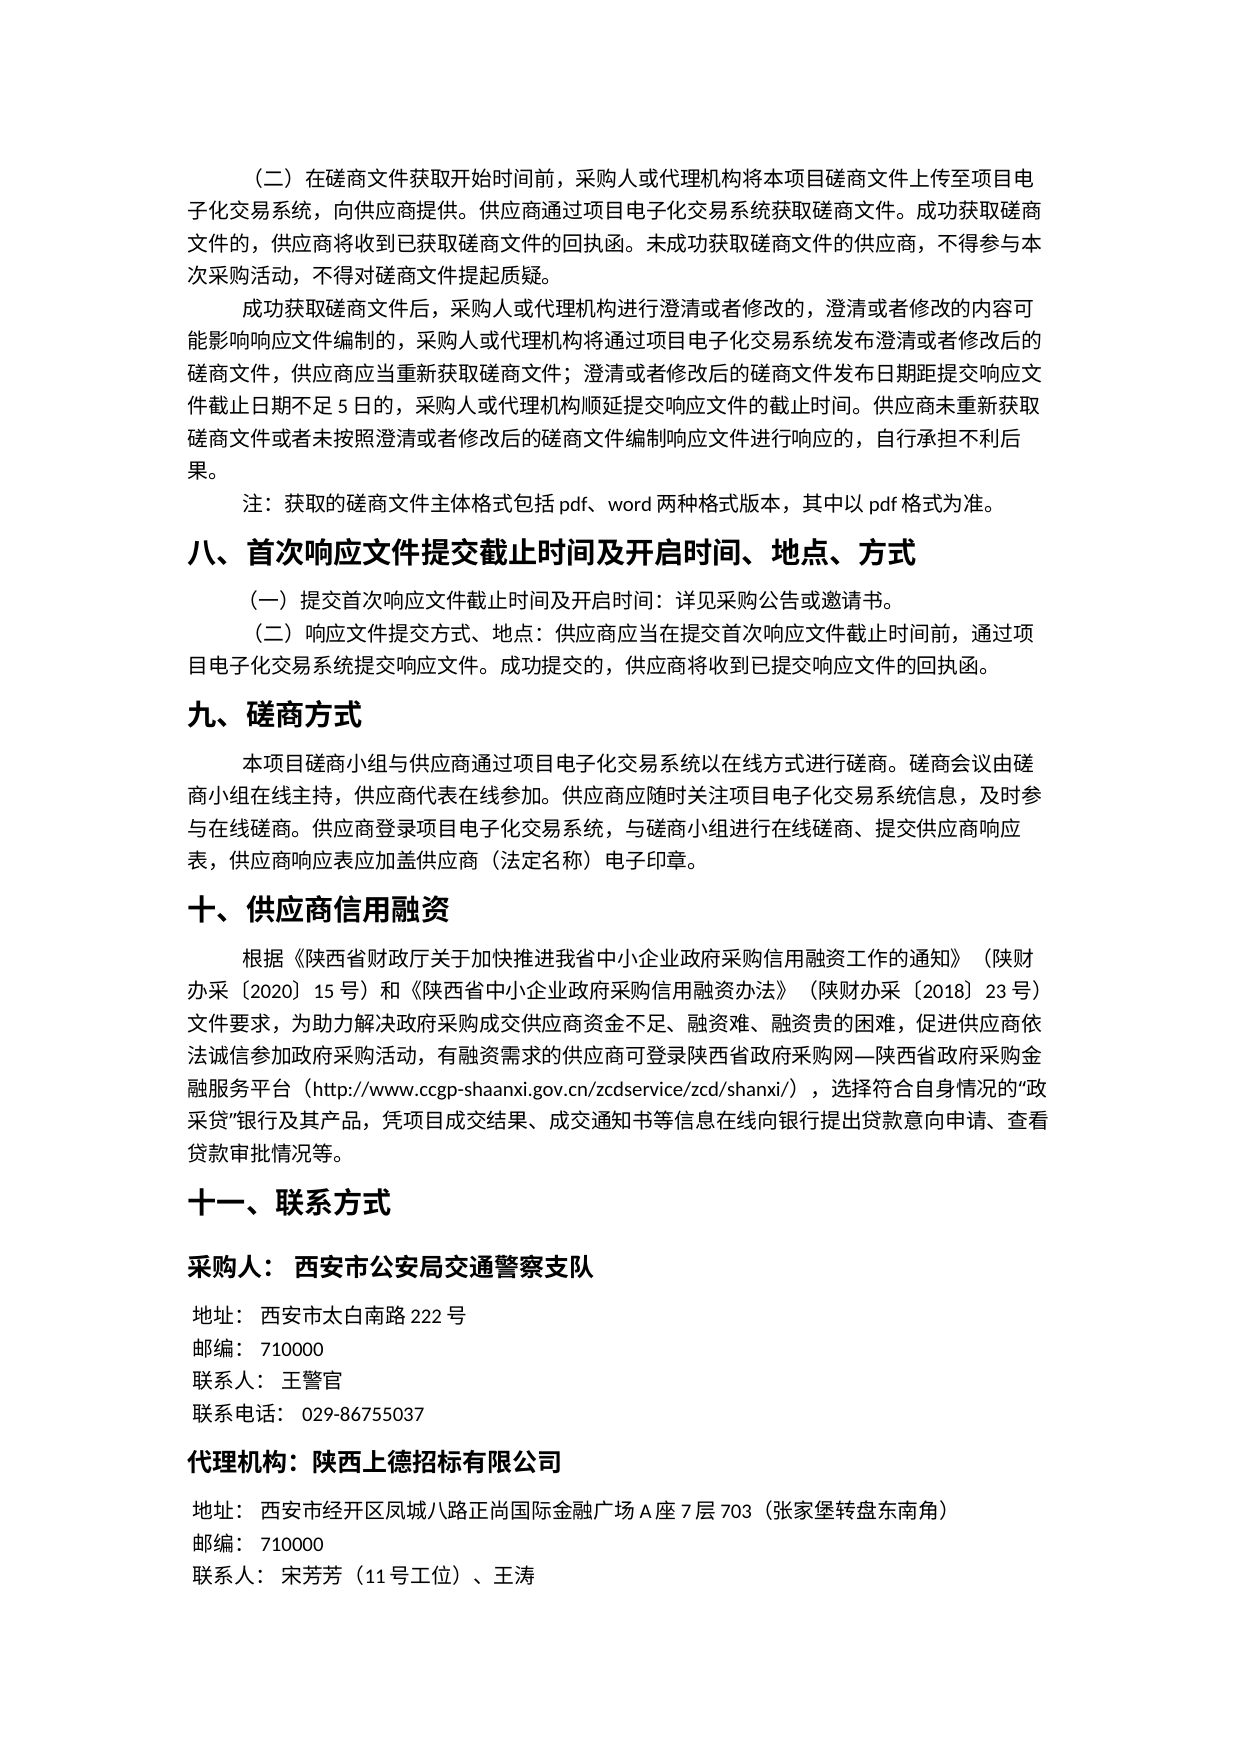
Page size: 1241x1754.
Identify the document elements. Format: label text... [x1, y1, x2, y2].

text 地址： 西安市太白南路222号 [187, 1299, 1053, 1332]
text 十一、联系方式 [187, 1169, 1053, 1234]
text 十、供应商信用融资 [187, 877, 1053, 942]
text 代理机构：陕西上德招标有限公司 [187, 1429, 1053, 1494]
text 成功获取磋商文件后，采购人或代理机构进行澄清或者修改的，澄清或者修改的内容可能影响响应文件编制的，采购人或代理机构将通过项目电子化交易系统发布澄清或者修改后的磋商文件，供应商应当重新获取磋商文件；澄清或者修改后的磋商文件发布日期距提交响应文件截止日期不足5日的，采购人或代理机构顺延提交响应文件的截止时间。供应商未重新获取磋商文件或者未按照澄清或者修改后的磋商文件编制响应文件进行响应的，自行承担不利后果。 [187, 292, 1053, 487]
text 采购人： 西安市公安局交通警察支队 [187, 1234, 1053, 1299]
text 九、磋商方式 [187, 682, 1053, 747]
text 注：获取的磋商文件主体格式包括pdf、word两种格式版本，其中以pdf格式为准。 [187, 487, 1053, 519]
text （一）提交首次响应文件截止时间及开启时间：详见采购公告或邀请书。 [187, 584, 1053, 617]
text 邮编： 710000 [187, 1527, 1053, 1559]
text 本项目磋商小组与供应商通过项目电子化交易系统以在线方式进行磋商。磋商会议由磋商小组在线主持，供应商代表在线参加。供应商应随时关注项目电子化交易系统信息，及时参与在线磋商。供应商登录项目电子化交易系统，与磋商小组进行在线磋商、提交供应商响应表，供应商响应表应加盖供应商（法定名称）电子印章。 [187, 747, 1053, 877]
text 联系人： 王警官 [187, 1364, 1053, 1397]
text 联系人： 宋芳芳（11号工位）、王涛 [187, 1559, 1053, 1592]
text 联系电话： 029-86755037 [187, 1397, 1053, 1429]
text 地址： 西安市经开区凤城八路正尚国际金融广场A座7层703（张家堡转盘东南角） [187, 1494, 1053, 1527]
text 根据《陕西省财政厅关于加快推进我省中小企业政府采购信用融资工作的通知》（陕财办采〔2020〕15 号）和《陕西省中小企业政府采购信用融资办法》（陕财办采〔2018〕23 号）文件要求，为助力解决政府采购成交供应商资金不足、融资难、融资贵的困难，促进供应商依法诚信参加政府采购活动，有融资需求的供应商可登录陕西省政府釆购网—陕西省政府采购金融服务平台（http://www.ccgp-shaanxi.gov.cn/zcdservice/zcd/shanxi/），选择符合自身情况的“政采贷”银行及其产品，凭项目成交结果、成交通知书等信息在线向银行提出贷款意向申请、查看贷款审批情况等。 [187, 942, 1053, 1169]
text （二）在磋商文件获取开始时间前，采购人或代理机构将本项目磋商文件上传至项目电子化交易系统，向供应商提供。供应商通过项目电子化交易系统获取磋商文件。成功获取磋商文件的，供应商将收到已获取磋商文件的回执函。未成功获取磋商文件的供应商，不得参与本次采购活动，不得对磋商文件提起质疑。 [187, 162, 1053, 292]
text 八、首次响应文件提交截止时间及开启时间、地点、方式 [187, 519, 1053, 584]
text （二）响应文件提交方式、地点：供应商应当在提交首次响应文件截止时间前，通过项目电子化交易系统提交响应文件。成功提交的，供应商将收到已提交响应文件的回执函。 [187, 617, 1053, 682]
text 邮编： 710000 [187, 1332, 1053, 1364]
